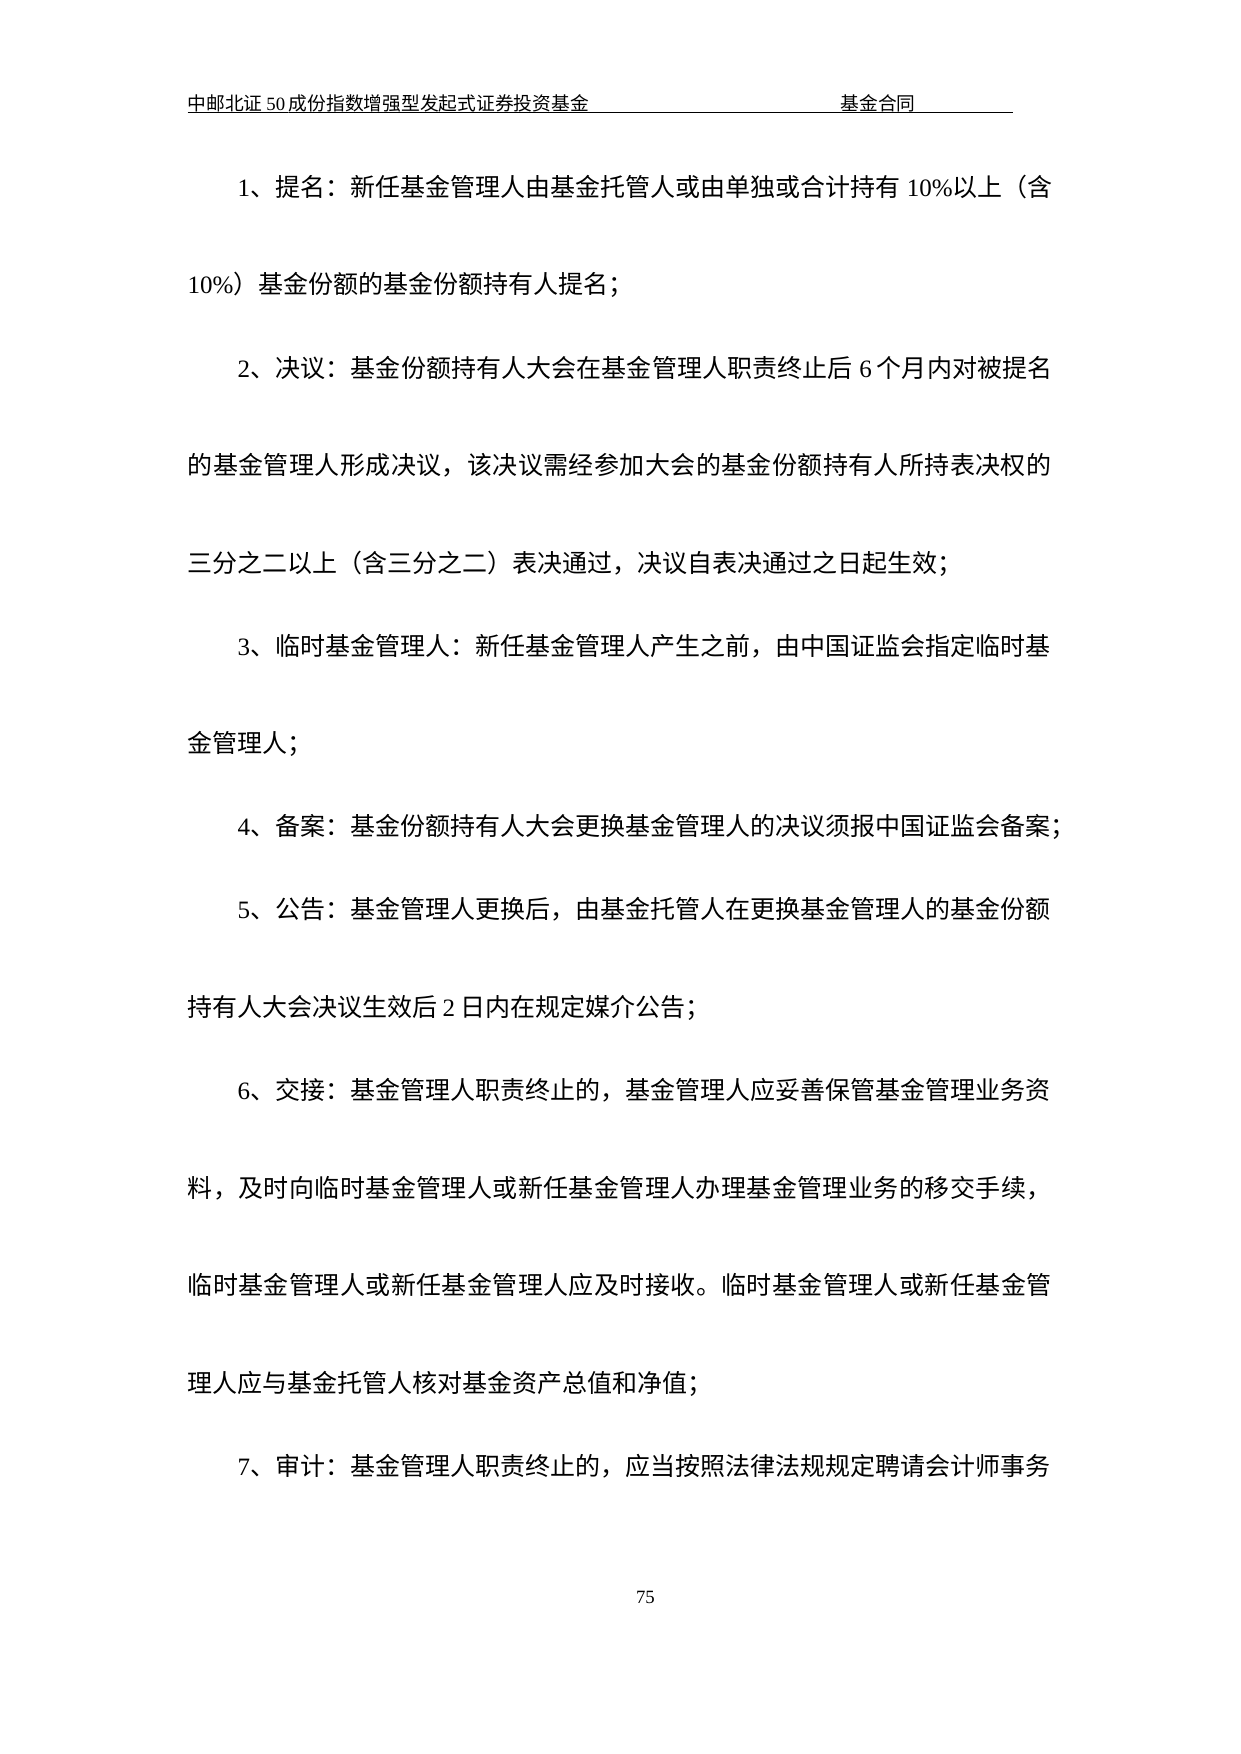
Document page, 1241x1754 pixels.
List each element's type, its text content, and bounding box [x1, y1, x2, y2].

text 6、交接：基金管理人职责终止的，基金管理人应妥善保管基金管理业务资料，及时向临时基金管理人或新任基金管理人办理基金管理业务的移交手续，临时基金管理人或新任基金管理人应及时接收。临时基金管理人或新任基金管理人应与基金托管人核对基金资产总值和净值； [187, 1056, 1053, 1414]
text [187, 1432, 1053, 1497]
text 4、备案：基金份额持有人大会更换基金管理人的决议须报中国证监会备案； [187, 792, 1053, 857]
text 3、临时基金管理人：新任基金管理人产生之前，由中国证监会指定临时基金管理人； [187, 612, 1053, 774]
text 1、提名：新任基金管理人由基金托管人或由单独或合计持有10%以上（含10%）基金份额的基金份额持有人提名； [187, 153, 1053, 316]
text 5、公告：基金管理人更换后，由基金托管人在更换基金管理人的基金份额持有人大会决议生效后2日内在规定媒介公告； [187, 876, 1053, 1038]
text 2、决议：基金份额持有人大会在基金管理人职责终止后6个月内对被提名的基金管理人形成决议，该决议需经参加大会的基金份额持有人所持表决权的三分之二以上（含三分之二）表决通过，决议自表决通过之日起生效； [187, 334, 1053, 594]
